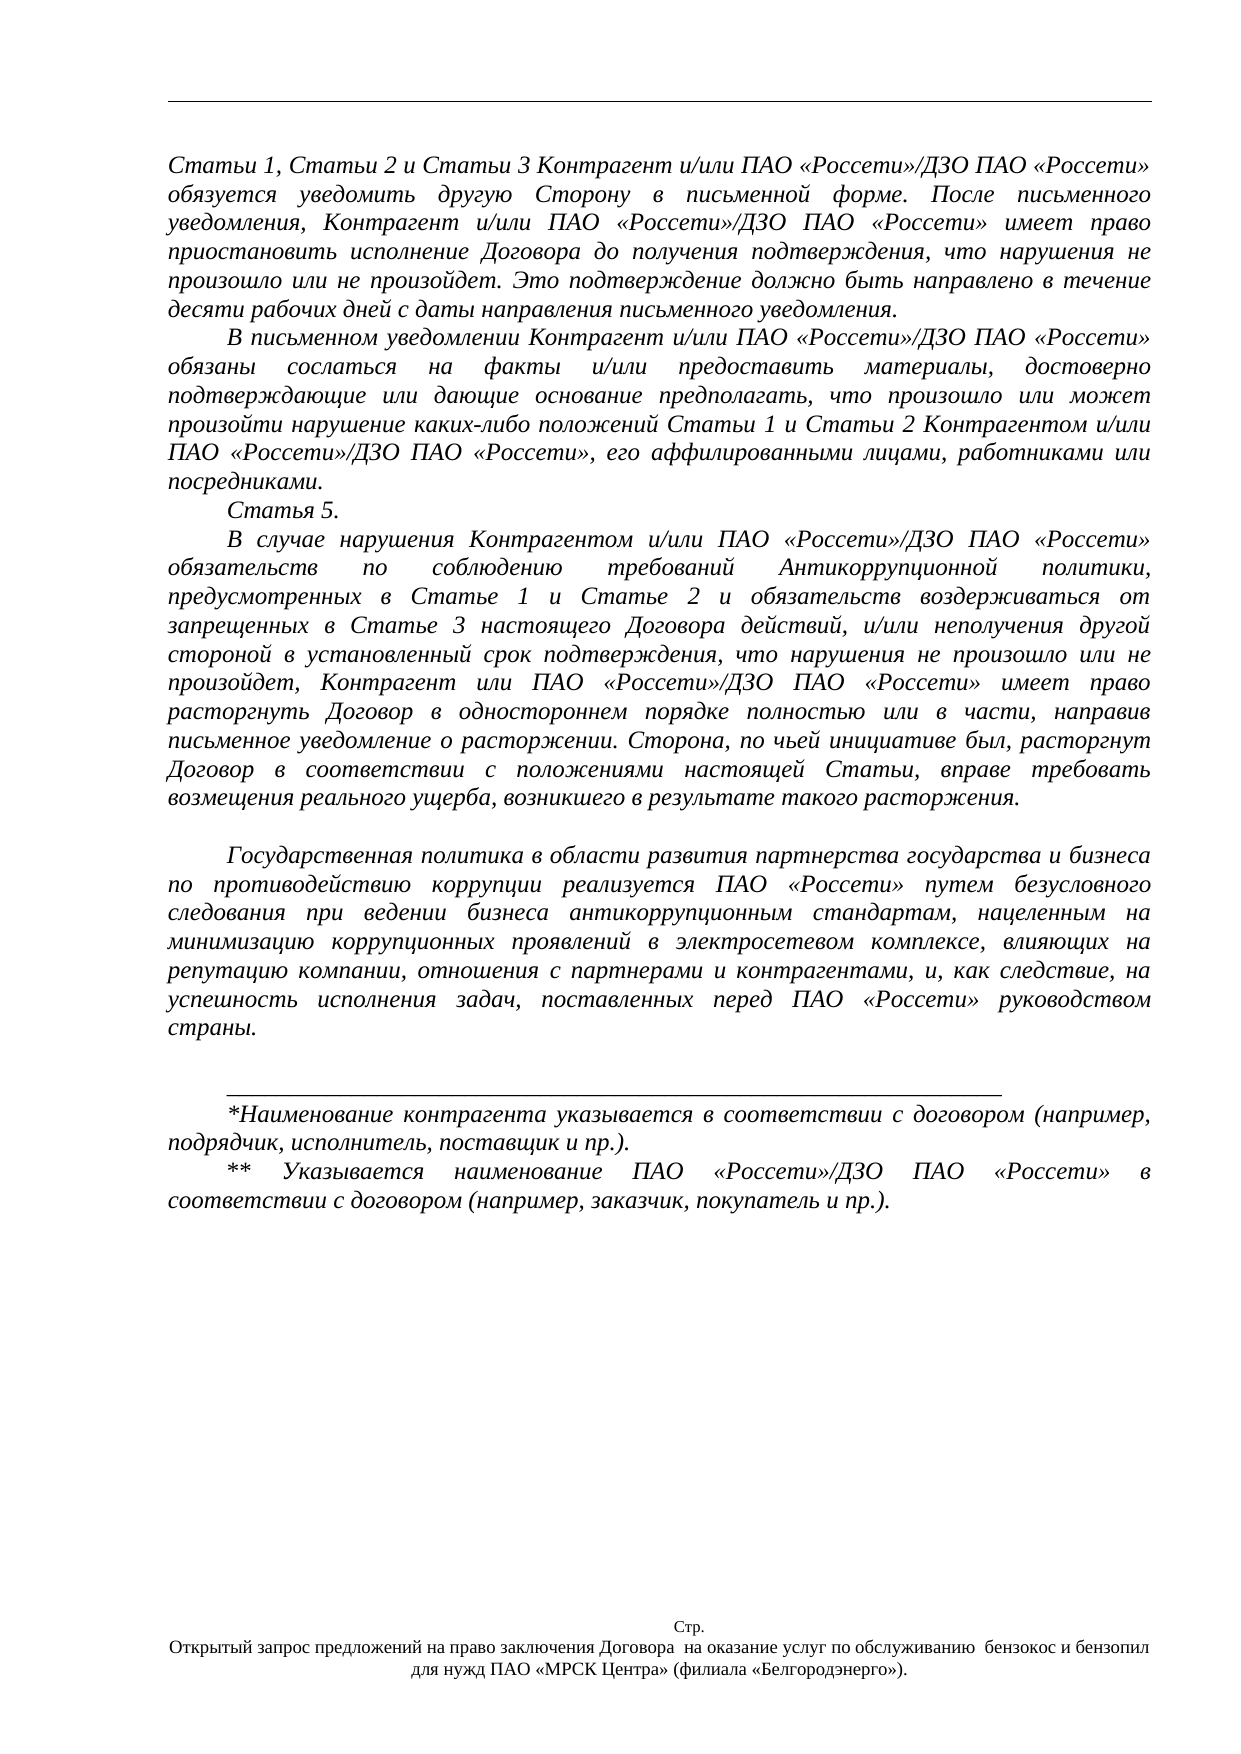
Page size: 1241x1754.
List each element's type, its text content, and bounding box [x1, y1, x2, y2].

text В письменном уведомлении Контрагент и/или ПАО «Россети»/ДЗО ПАО «Россети» обязаны сослаться на факты и/или предоставить материалы, достоверно подтверждающие или дающие основание предполагать, что произошло или может произойти нарушение каких-либо положений Статьи 1 и Статьи 2 Контрагентом и/или ПАО «Россети»/ДЗО ПАО «Россети», его аффилированными лицами, работниками или посредниками. [168, 322, 1152, 495]
text Государственная политика в области развития партнерства государства и бизнеса по противодействию коррупции реализуется ПАО «Россети» путем безусловного следования при ведении бизнеса антикоррупционным стандартам, нацеленным на минимизацию коррупционных проявлений в электросетевом комплексе, влияющих на репутацию компании, отношения с партнерами и контрагентами, и, как следствие, на успешность исполнения задач, поставленных перед ПАО «Россети» руководством страны. [168, 840, 1152, 1041]
text В случае нарушения Контрагентом и/или ПАО «Россети»/ДЗО ПАО «Россети» обязательств по соблюдению требований Антикоррупционной политики, предусмотренных в Статье 1 и Статье 2 и обязательств воздерживаться от запрещенных в Статье 3 настоящего Договора действий, и/или неполучения другой стороной в установленный срок подтверждения, что нарушения не произошло или не произойдет, Контрагент или ПАО «Россети»/ДЗО ПАО «Россети» имеет право расторгнуть Договор в одностороннем порядке полностью или в части, направив письменное уведомление о расторжении. Сторона, по чьей инициативе был, расторгнут Договор в соответствии с положениями настоящей Статьи, вправе требовать возмещения реального ущерба, возникшего в результате такого расторжения. [168, 524, 1152, 811]
text Статья 5. [168, 495, 1152, 524]
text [168, 150, 1152, 322]
text ______________________________________________________________ [168, 1070, 1152, 1099]
text *Наименование контрагента указывается в соответствии с договором (например, подрядчик, исполнитель, поставщик и пр.). [168, 1099, 1152, 1156]
text ** Указывается наименование ПАО «Россети»/ДЗО ПАО «Россети» в соответствии с договором (например, заказчик, покупатель и пр.). [168, 1156, 1152, 1214]
